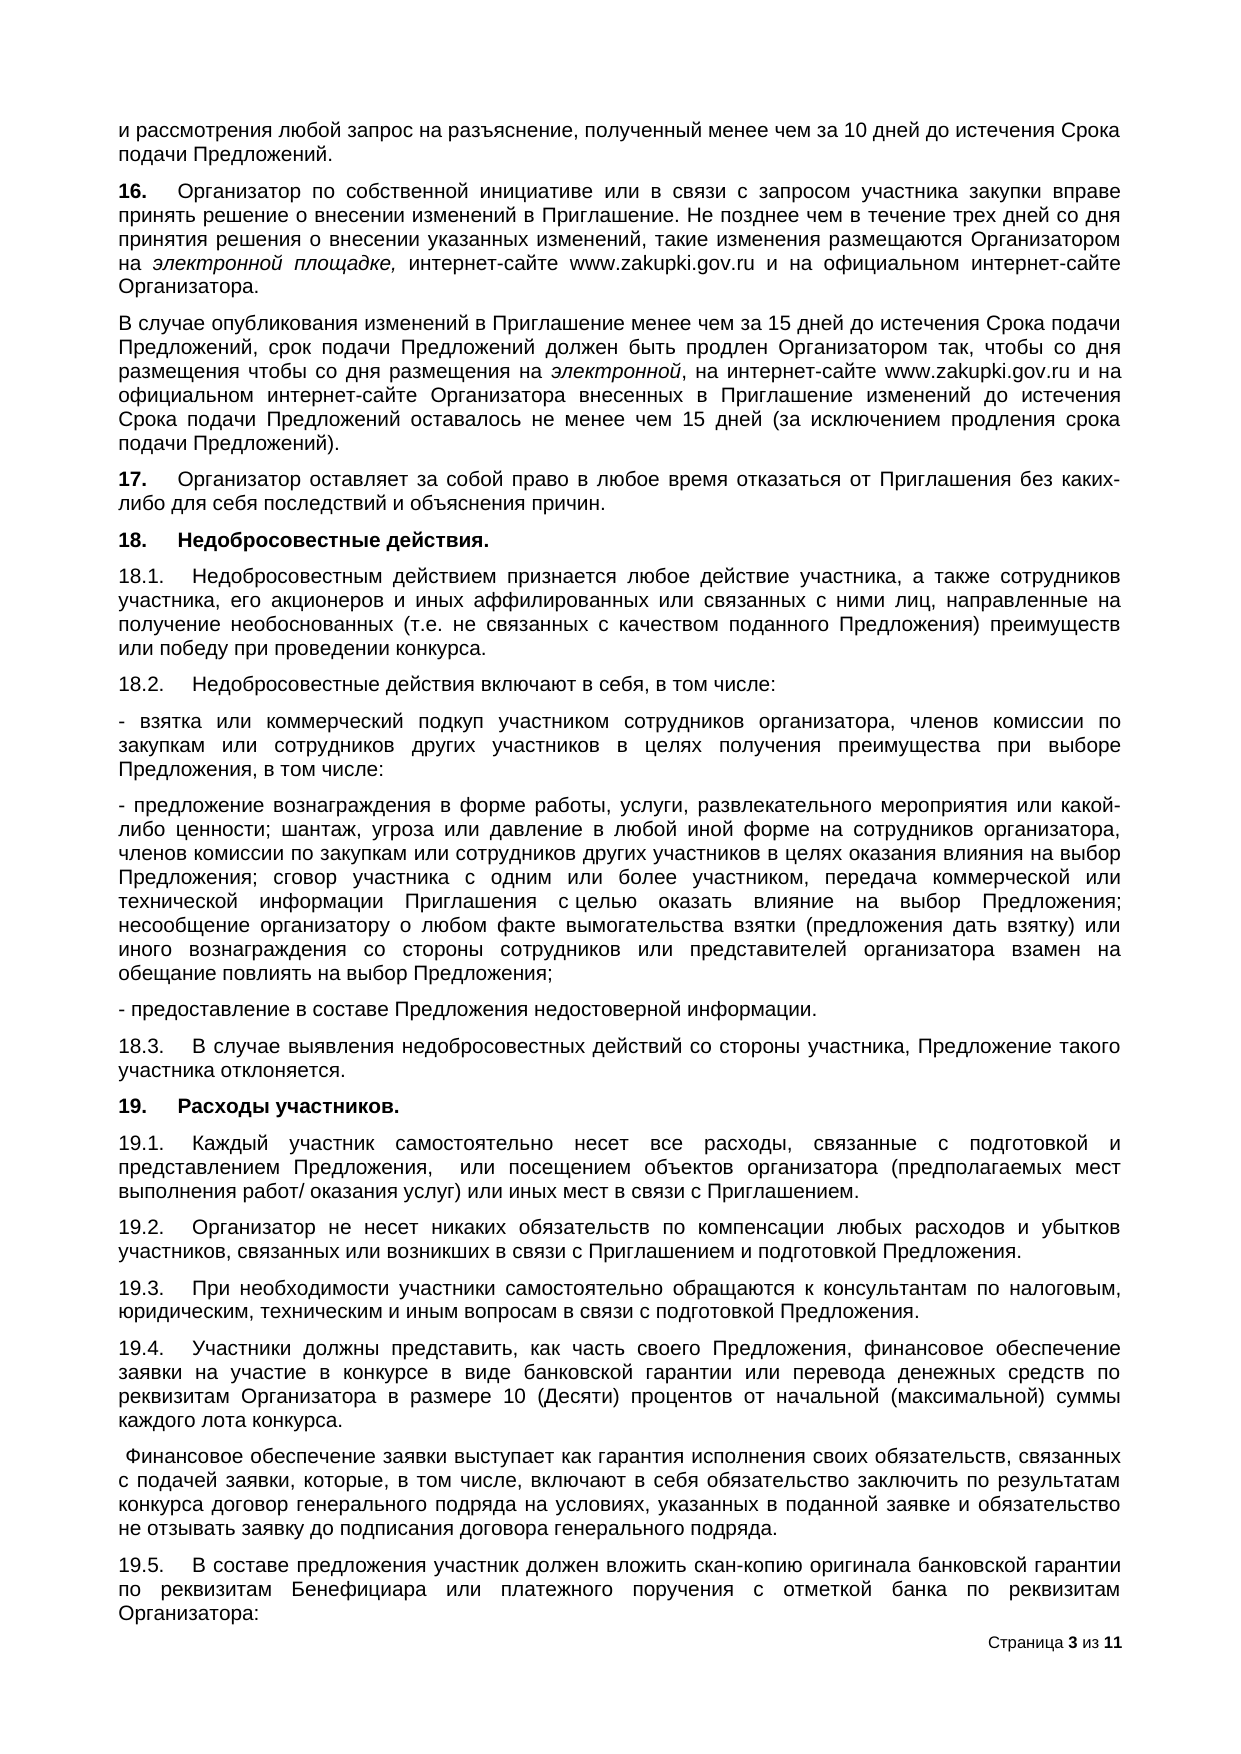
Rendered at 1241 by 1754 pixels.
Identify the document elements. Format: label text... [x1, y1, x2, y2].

list При необходимости участники самостоятельно обращаются к консультантам по налоговым, юридическим, техническим и иным вопросам в связи с подготовкой Предложения. [118, 1275, 1122, 1323]
list Организатор оставляет за собой право в любое время отказаться от Приглашения без каких-либо для себя последствий и объяснения причин. [118, 467, 1122, 515]
list Организатор не несет никаких обязательств по компенсации любых расходов и убытков участников, связанных или возникших в связи с Приглашением и подготовкой Предложения. [118, 1215, 1122, 1263]
list Расходы участников. [118, 1094, 1122, 1118]
list Недобросовестные действия. [118, 527, 1122, 551]
list В составе предложения участник должен вложить скан-копию оригинала банковской гарантии по реквизитам Бенефициара или платежного поручения с отметкой банка по реквизитам Организатора: [118, 1552, 1122, 1624]
list В случае выявления недобросовестных действий со стороны участника, Предложение такого участника отклоняется. [118, 1034, 1122, 1082]
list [118, 118, 1122, 166]
text - предоставление в составе Предложения недостоверной информации. [118, 997, 1122, 1021]
text Финансовое обеспечение заявки выступает как гарантия исполнения своих обязательств, связанных с подачей заявки, которые, в том числе, включают в себя обязательство заключить по результатам конкурса договор генерального подряда на условиях, указанных в поданной заявке и обязательство не отзывать заявку до подписания договора генерального подряда. [118, 1444, 1122, 1540]
list Участники должны представить, как часть своего Предложения, финансовое обеспечение заявки на участие в конкурсе в виде банковской гарантии или перевода денежных средств по реквизитам Организатора в размере 10 (Десяти) процентов от начальной (максимальной) суммы каждого лота конкурса. [118, 1336, 1122, 1432]
list Недобросовестные действия включают в себя, в том числе: [118, 672, 1122, 696]
text - предложение вознаграждения в форме работы, услуги, развлекательного мероприятия или какой-либо ценности; шантаж, угроза или давление в любой иной форме на сотрудников организатора, членов комиссии по закупкам или сотрудников других участников в целях оказания влияния на выбор Предложения; сговор участника с одним или более участником, передача коммерческой или технической информации Приглашения с целью оказать влияние на выбор Предложения; несообщение организатору о любом факте вымогательства взятки (предложения дать взятку) или иного вознаграждения со стороны сотрудников или представителей организатора взамен на обещание повлиять на выбор Предложения; [118, 793, 1122, 985]
text В случае опубликования изменений в Приглашение менее чем за 15 дней до истечения Срока подачи Предложений, срок подачи Предложений должен быть продлен Организатором так, чтобы со дня размещения чтобы со дня размещения на электронной, на интернет-сайте www.zakupki.gov.ru и на официальном интернет-сайте Организатора внесенных в Приглашение изменений до истечения Срока подачи Предложений оставалось не менее чем 15 дней (за исключением продления срока подачи Предложений). [118, 311, 1122, 454]
list Организатор по собственной инициативе или в связи с запросом участника закупки вправе принять решение о внесении изменений в Приглашение. Не позднее чем в течение трех дней со дня принятия решения о внесении указанных изменений, такие изменения размещаются Организатором на электронной площадке, интернет-сайте www.zakupki.gov.ru и на официальном интернет-сайте Организатора. [118, 178, 1122, 298]
text - взятка или коммерческий подкуп участником сотрудников организатора, членов комиссии по закупкам или сотрудников других участников в целях получения преимущества при выборе Предложения, в том числе: [118, 709, 1122, 781]
list Каждый участник самостоятельно несет все расходы, связанные с подготовкой и представлением Предложения, или посещением объектов организатора (предполагаемых мест выполнения работ/ оказания услуг) или иных мест в связи с Приглашением. [118, 1131, 1122, 1202]
list Недобросовестным действием признается любое действие участника, а также сотрудников участника, его акционеров и иных аффилированных или связанных с ними лиц, направленные на получение необоснованных (т.е. не связанных с качеством поданного Предложения) преимуществ или победу при проведении конкурса. [118, 564, 1122, 660]
